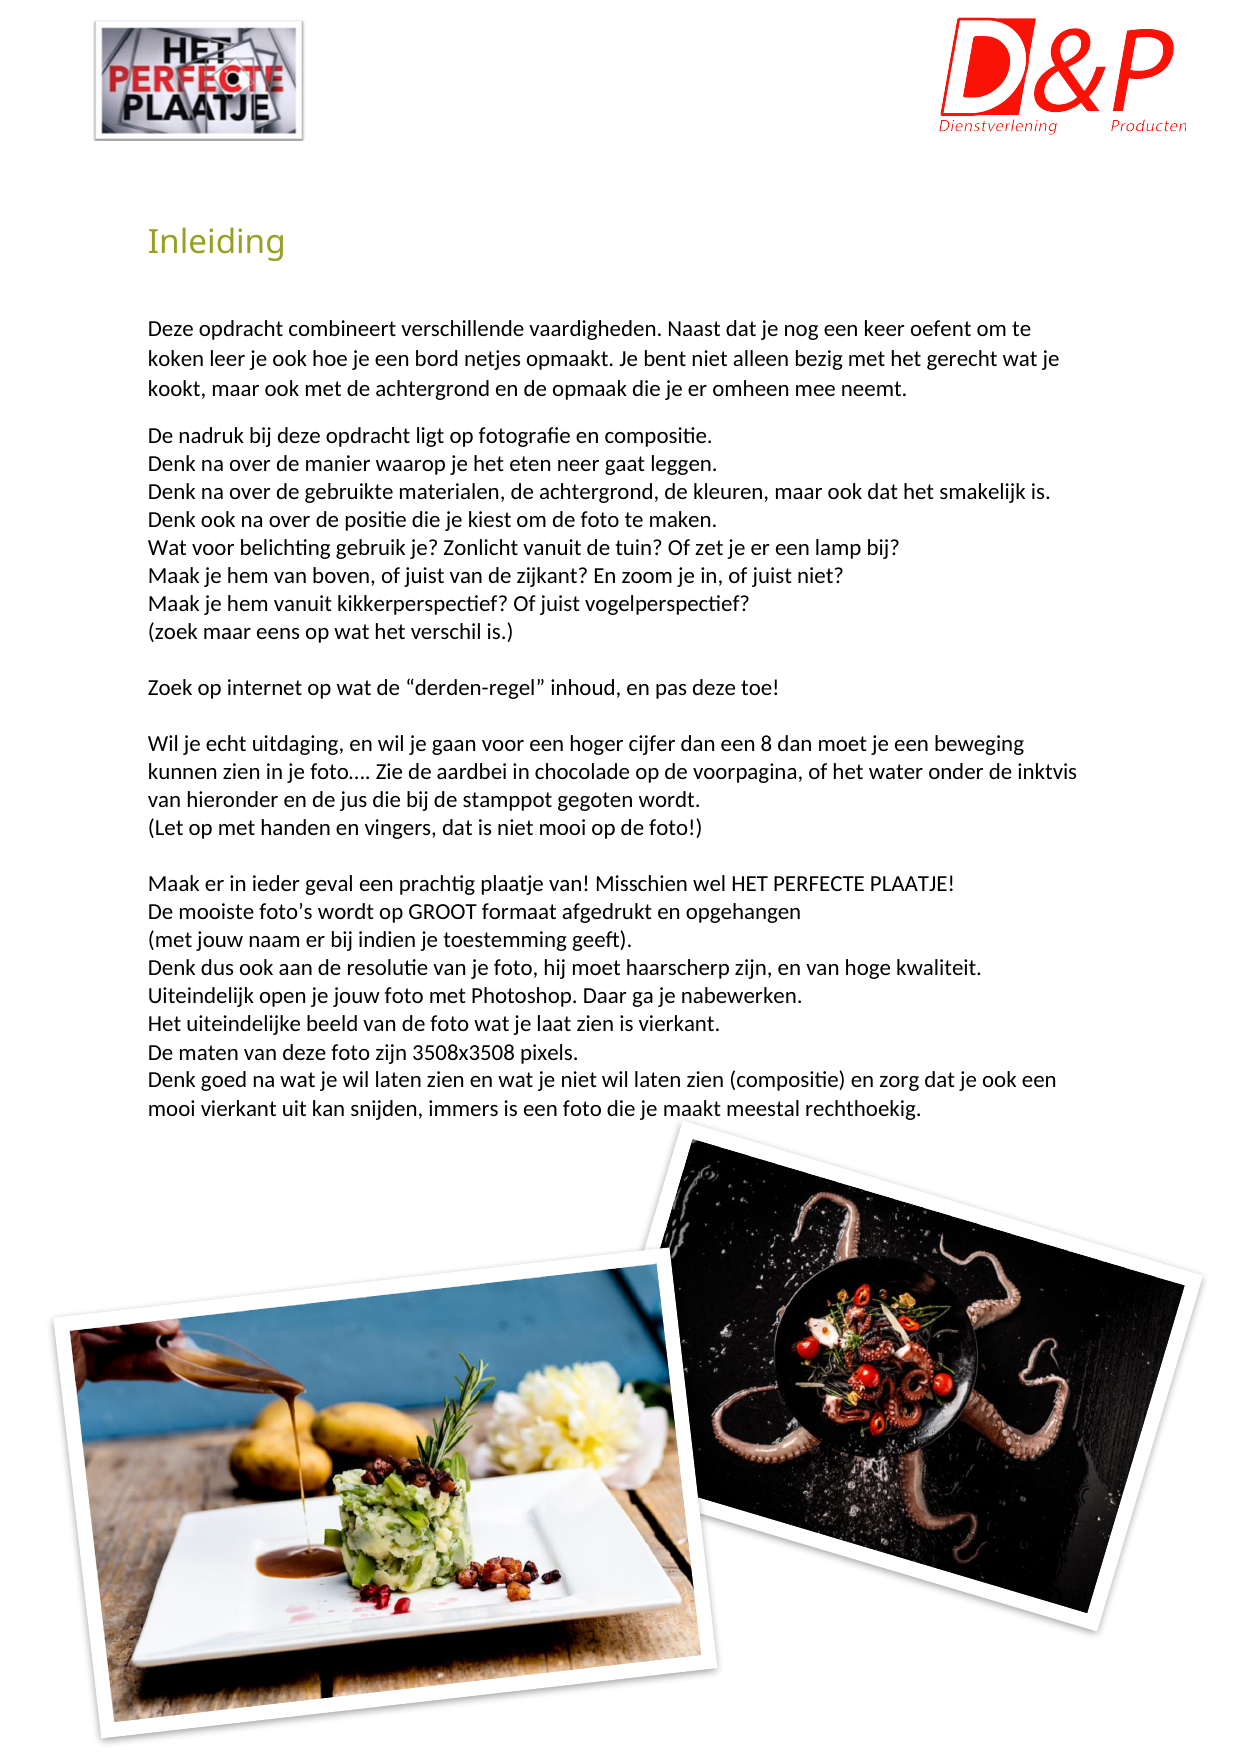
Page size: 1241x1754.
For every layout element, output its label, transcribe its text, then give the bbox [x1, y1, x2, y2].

text (Let op met handen en vingers, dat is niet mooi op de foto!) [148, 813, 1093, 841]
subtitle Inleiding [148, 218, 1093, 263]
text De mooiste foto’s wordt op GROOT formaat afgedrukt en opgehangen (met jouw naam er bij indien je toestemming geeft). [148, 897, 1093, 953]
text Maak je hem vanuit kikkerperspectief? Of juist vogelperspectief? (zoek maar eens op wat het verschil is.) [148, 589, 1093, 645]
text Denk ook na over de positie die je kiest om de foto te maken. [148, 505, 1093, 533]
text Het uiteindelijke beeld van de foto wat je laat zien is vierkant. De maten van deze foto zijn 3508x3508 pixels. [148, 1009, 1093, 1066]
text De nadruk bij deze opdracht ligt op fotografie en compositie. Denk na over de manier waarop je het eten neer gaat leggen. [148, 421, 1093, 477]
text Denk goed na wat je wil laten zien en wat je niet wil laten zien (compositie) en zorg dat je ook een mooi vierkant uit kan snijden, immers is een foto die je maakt meestal rechthoekig. [148, 1066, 1093, 1122]
text Denk dus ook aan de resolutie van je foto, hij moet haarscherp zijn, en van hoge kwaliteit. [148, 953, 1093, 982]
picture [661, 1140, 1184, 1612]
text Uiteindelijk open je jouw foto met Photoshop. Daar ga je nabewerken. [148, 982, 1093, 1009]
text Deze opdracht combineert verschillende vaardigheden. Naast dat je nog een keer oefent om te koken leer je ook hoe je een bord netjes opmaakt. Je bent niet alleen bezig met het gerecht wat je kookt, maar ook met de achtergrond en de opmaak die je er omheen mee neemt. [148, 314, 1093, 402]
text Denk na over de gebruikte materialen, de achtergrond, de kleuren, maar ook dat het smakelijk is. [148, 477, 1093, 505]
picture [621, 1265, 662, 1313]
text Zoek op internet op wat de “derden-regel” inhoud, en pas deze toe! [148, 673, 1093, 701]
text Wil je echt uitdaging, en wil je gaan voor een hoger cijfer dan een 8 dan moet je een beweging kunnen zien in je foto…. Zie de aardbei in chocolade op de voorpagina, of het water onder de inktvis van hieronder en de jus die bij de stamppot gegoten wordt. [148, 729, 1093, 813]
picture [932, 12, 1186, 138]
text Wat voor belichting gebruik je? Zonlicht vanuit de tuin? Of zet je er een lamp bij? [148, 533, 1093, 561]
picture [89, 17, 307, 141]
picture [71, 1269, 701, 1722]
text Maak je hem van boven, of juist van de zijkant? En zoom je in, of juist niet? [148, 561, 1093, 589]
text Maak er in ieder geval een prachtig plaatje van! Misschien wel HET PERFECTE PLAATJE! [148, 841, 1093, 897]
